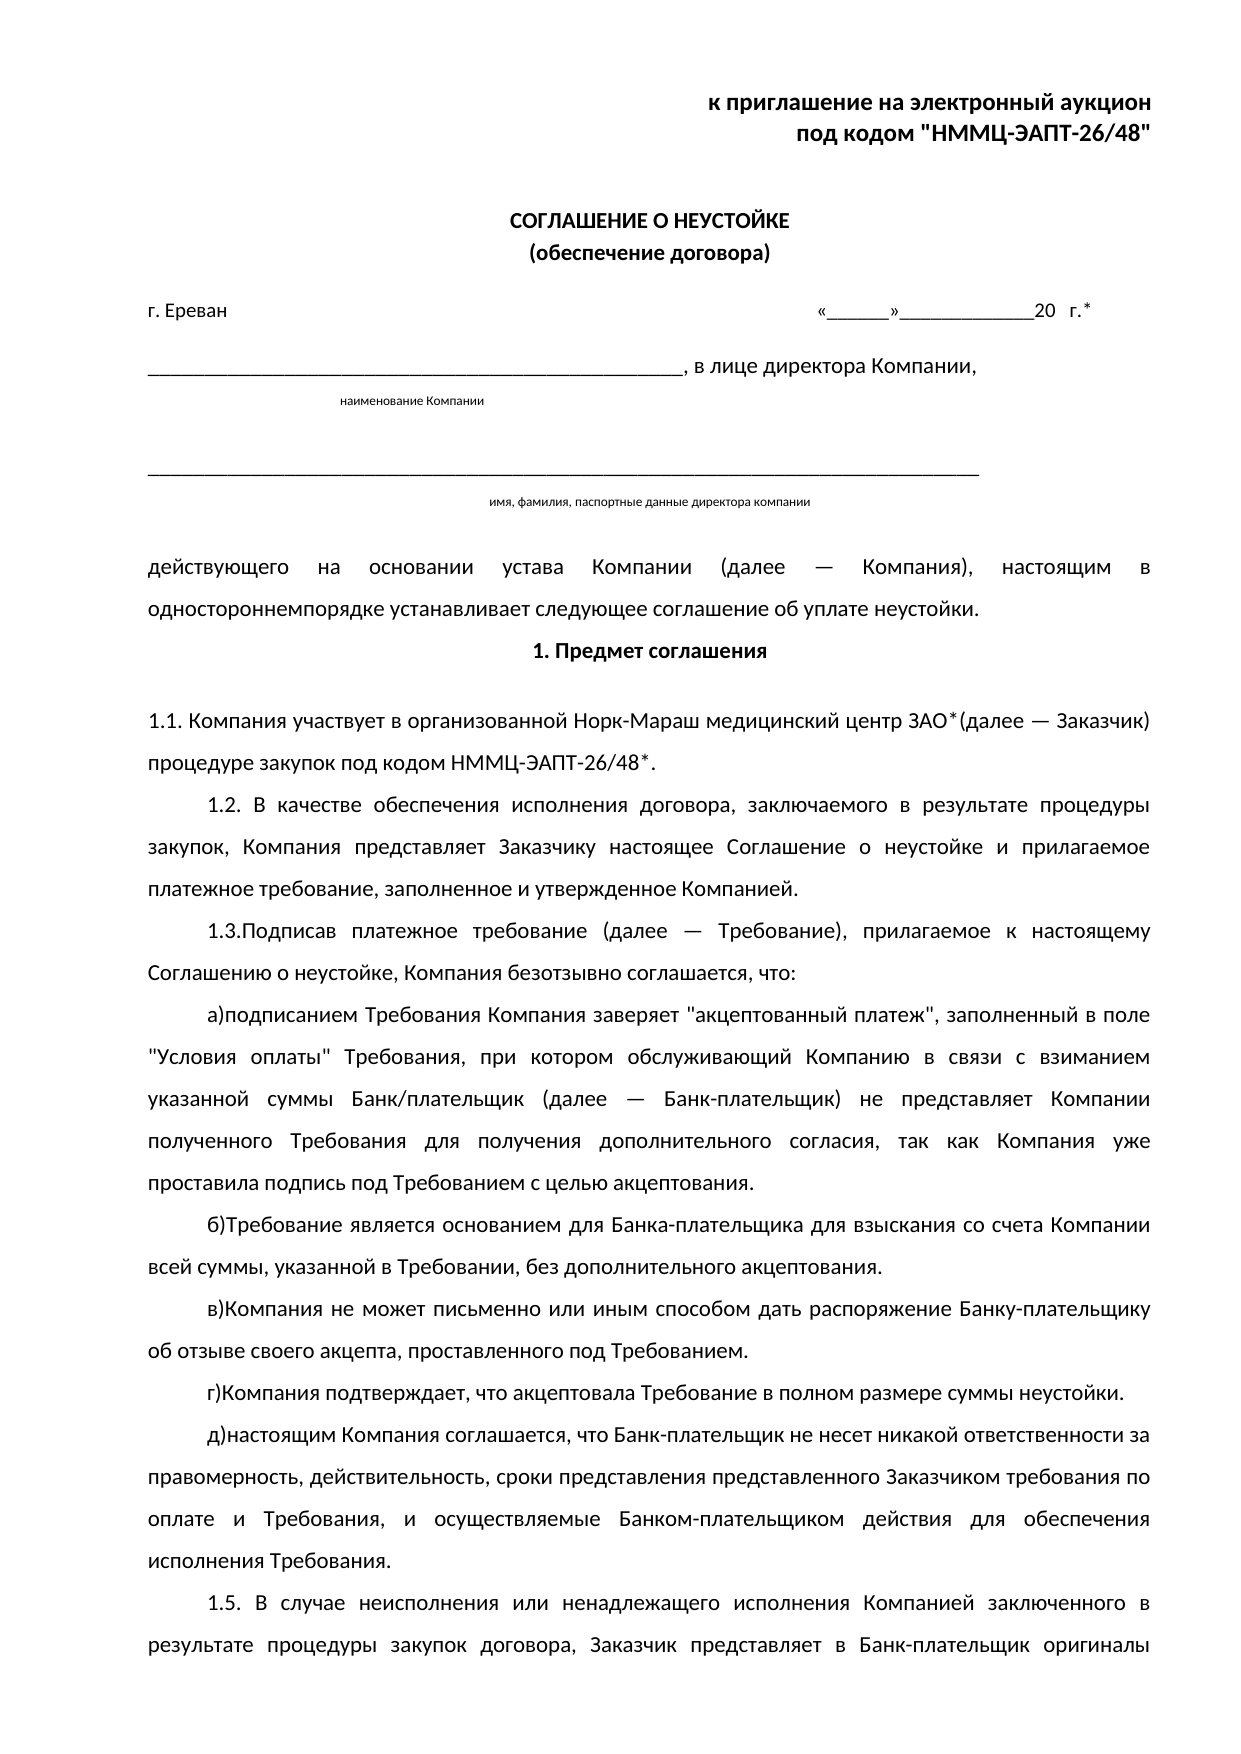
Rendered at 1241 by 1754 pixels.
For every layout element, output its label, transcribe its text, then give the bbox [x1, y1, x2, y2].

text к приглашение на электронный аукцион [177, 86, 1152, 117]
text наименование Компании [340, 393, 1152, 421]
text 1.3.Подписав платежное требование (далее — Требование), прилагаемое к настоящему Соглашению о неустойке, Компания безотзывно соглашается, что: [148, 916, 1152, 986]
text действующего на основании устава Компании (далее — Компания), настоящим в одностороннемпорядке устанавливает следующее соглашение об уплате неустойки. [148, 552, 1152, 622]
text 1.1. Компания участвует в организованной Норк-Мараш медицинский центр ЗАО*(далее — Заказчик) процедуре закупок под кодом НММЦ-ЭАПТ-26/48*. [148, 706, 1152, 776]
text имя, фамилия, паспортные данные директора компании [148, 494, 1152, 522]
text а)подписанием Требования Компания заверяет "акцептованный платеж", заполненный в поле "Условия оплаты" Требования, при котором обслуживающий Компанию в связи с взиманием указанной суммы Банк/плательщик (далее — Банк-плательщик) не представляет Компании полученного Требования для получения дополнительного согласия, так как Компания уже проставила подпись под Требованием с целью акцептования. [148, 1000, 1152, 1196]
text под кодом "НММЦ-ЭАПТ-26/48" [148, 117, 1152, 147]
text (обеспечение договора) [148, 238, 1152, 266]
text б)Требование является основанием для Банка-плательщика для взыскания со счета Компании всей суммы, указанной в Требовании, без дополнительного акцептования. [148, 1210, 1152, 1280]
text 1.2. В качестве обеспечения исполнения договора, заключаемого в результате процедуры закупок, Компания представляет Заказчику настоящее Соглашение о неустойке и прилагаемое платежное требование, заполненное и утвержденное Компанией. [148, 790, 1152, 902]
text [148, 1588, 1152, 1658]
text _________________________________________________________________________ [148, 452, 1152, 480]
text д)настоящим Компания соглашается, что Банк-плательщик не несет никакой ответственности за правомерность, действительность, сроки представления представленного Заказчиком требования по оплате и Требования, и осуществляемые Банком-плательщиком действия для обеспечения исполнения Требования. [148, 1420, 1152, 1574]
table_header «______»_____________20 г.* [635, 297, 1104, 351]
text г)Компания подтверждает, что акцептовала Требование в полном размере суммы неустойки. [148, 1378, 1152, 1406]
text СОГЛАШЕНИЕ О НЕУСТОЙКЕ [148, 206, 1152, 234]
table_header г. Ереван [136, 297, 635, 351]
text _______________________________________________, в лице директора Компании, [148, 351, 1152, 379]
text 1. Предмет соглашения [148, 636, 1152, 664]
text в)Компания не может письменно или иным способом дать распоряжение Банку-плательщику об отзыве своего акцепта, проставленного под Требованием. [148, 1294, 1152, 1364]
